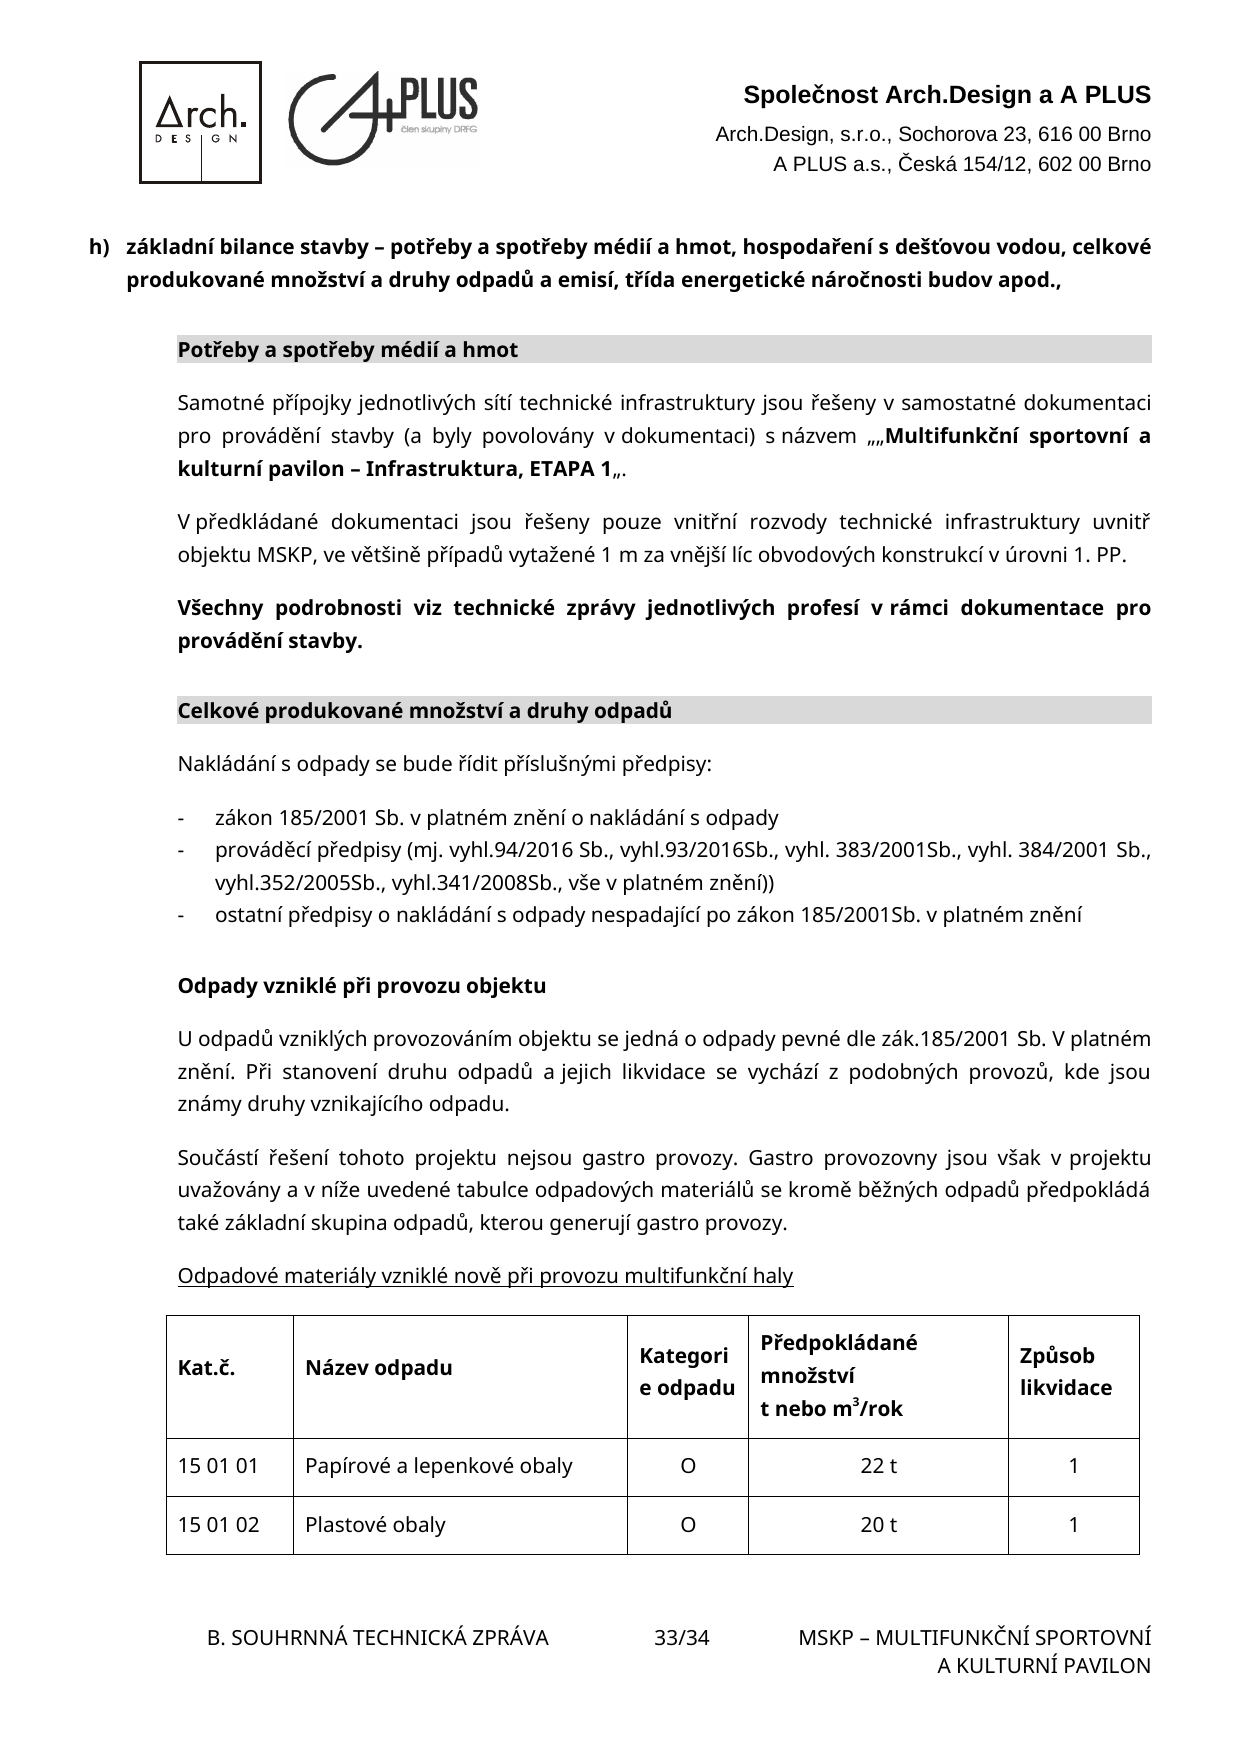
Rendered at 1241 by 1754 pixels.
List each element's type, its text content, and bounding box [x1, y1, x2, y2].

list prováděcí předpisy (mj. vyhl.94/2016 Sb., vyhl.93/2016Sb., vyhl. 383/2001Sb., vyhl. 384/2001 Sb., vyhl.352/2005Sb., vyhl.341/2008Sb., vše v platném znění)) [177, 835, 1152, 896]
list ostatní předpisy o nakládání s odpady nespadající po zákon 185/2001Sb. v platném znění [177, 901, 1152, 929]
table_cell 22 t [749, 1439, 1008, 1496]
text Všechny podrobnosti viz technické zprávy jednotlivých profesí v rámci dokumentace pro provádění stavby. [177, 593, 1152, 654]
table_header Kat.č. [167, 1316, 293, 1438]
text Odpadové materiály vzniklé nově při provozu multifunkční haly [177, 1261, 1152, 1290]
table_cell O [628, 1439, 748, 1496]
table_header Předpokládané množství t nebo m3/rok [749, 1316, 1008, 1438]
text Nakládání s odpady se bude řídit příslušnými předpisy: [177, 749, 1152, 778]
text Potřeby a spotřeby médií a hmot [177, 335, 1152, 363]
text V předkládané dokumentaci jsou řešeny pouze vnitřní rozvody technické infrastruktury uvnitř objektu MSKP, ve většině případů vytažené 1 m za vnější líc obvodových konstrukcí v úrovni 1. PP. [177, 507, 1152, 568]
text Odpady vzniklé při provozu objektu [177, 971, 1152, 999]
table_cell Plastové obaly [294, 1497, 627, 1554]
text U odpadů vzniklých provozováním objektu se jedná o odpady pevné dle zák.185/2001 Sb. V platném znění. Při stanovení druhu odpadů a jejich likvidace se vychází z podobných provozů, kde jsou známy druhy vznikajícího odpadu. [177, 1024, 1152, 1118]
table_header Kategorie odpadu [628, 1316, 748, 1438]
table_header Způsob likvidace [1009, 1316, 1139, 1438]
table_cell 1 [1009, 1439, 1139, 1496]
table_cell 1 [1009, 1497, 1139, 1554]
subtitle základní bilance stavby – potřeby a spotřeby médií a hmot, hospodaření s dešťovou vodou, celkové produkované množství a druhy odpadů a emisí, třída energetické náročnosti budov apod., [89, 232, 1152, 293]
table_cell 20 t [749, 1497, 1008, 1554]
table_cell 15 01 01 [167, 1439, 293, 1496]
list zákon 185/2001 Sb. v platném znění o nakládání s odpady [177, 803, 1152, 831]
picture [285, 71, 481, 168]
text Součástí řešení tohoto projektu nejsou gastro provozy. Gastro provozovny jsou však v projektu uvažovány a v níže uvedené tabulce odpadových materiálů se kromě běžných odpadů předpokládá také základní skupina odpadů, kterou generují gastro provozy. [177, 1143, 1152, 1236]
table_cell O [628, 1497, 748, 1554]
table_cell 15 01 02 [167, 1497, 293, 1554]
text Samotné přípojky jednotlivých sítí technické infrastruktury jsou řešeny v samostatné dokumentaci pro provádění stavby (a byly povolovány v dokumentaci) s názvem „„Multifunkční sportovní a kulturní pavilon – Infrastruktura, ETAPA 1„. [177, 388, 1152, 482]
text Celkové produkované množství a druhy odpadů [177, 696, 1152, 724]
table_cell Papírové a lepenkové obaly [294, 1439, 627, 1496]
table_header Název odpadu [294, 1316, 627, 1438]
